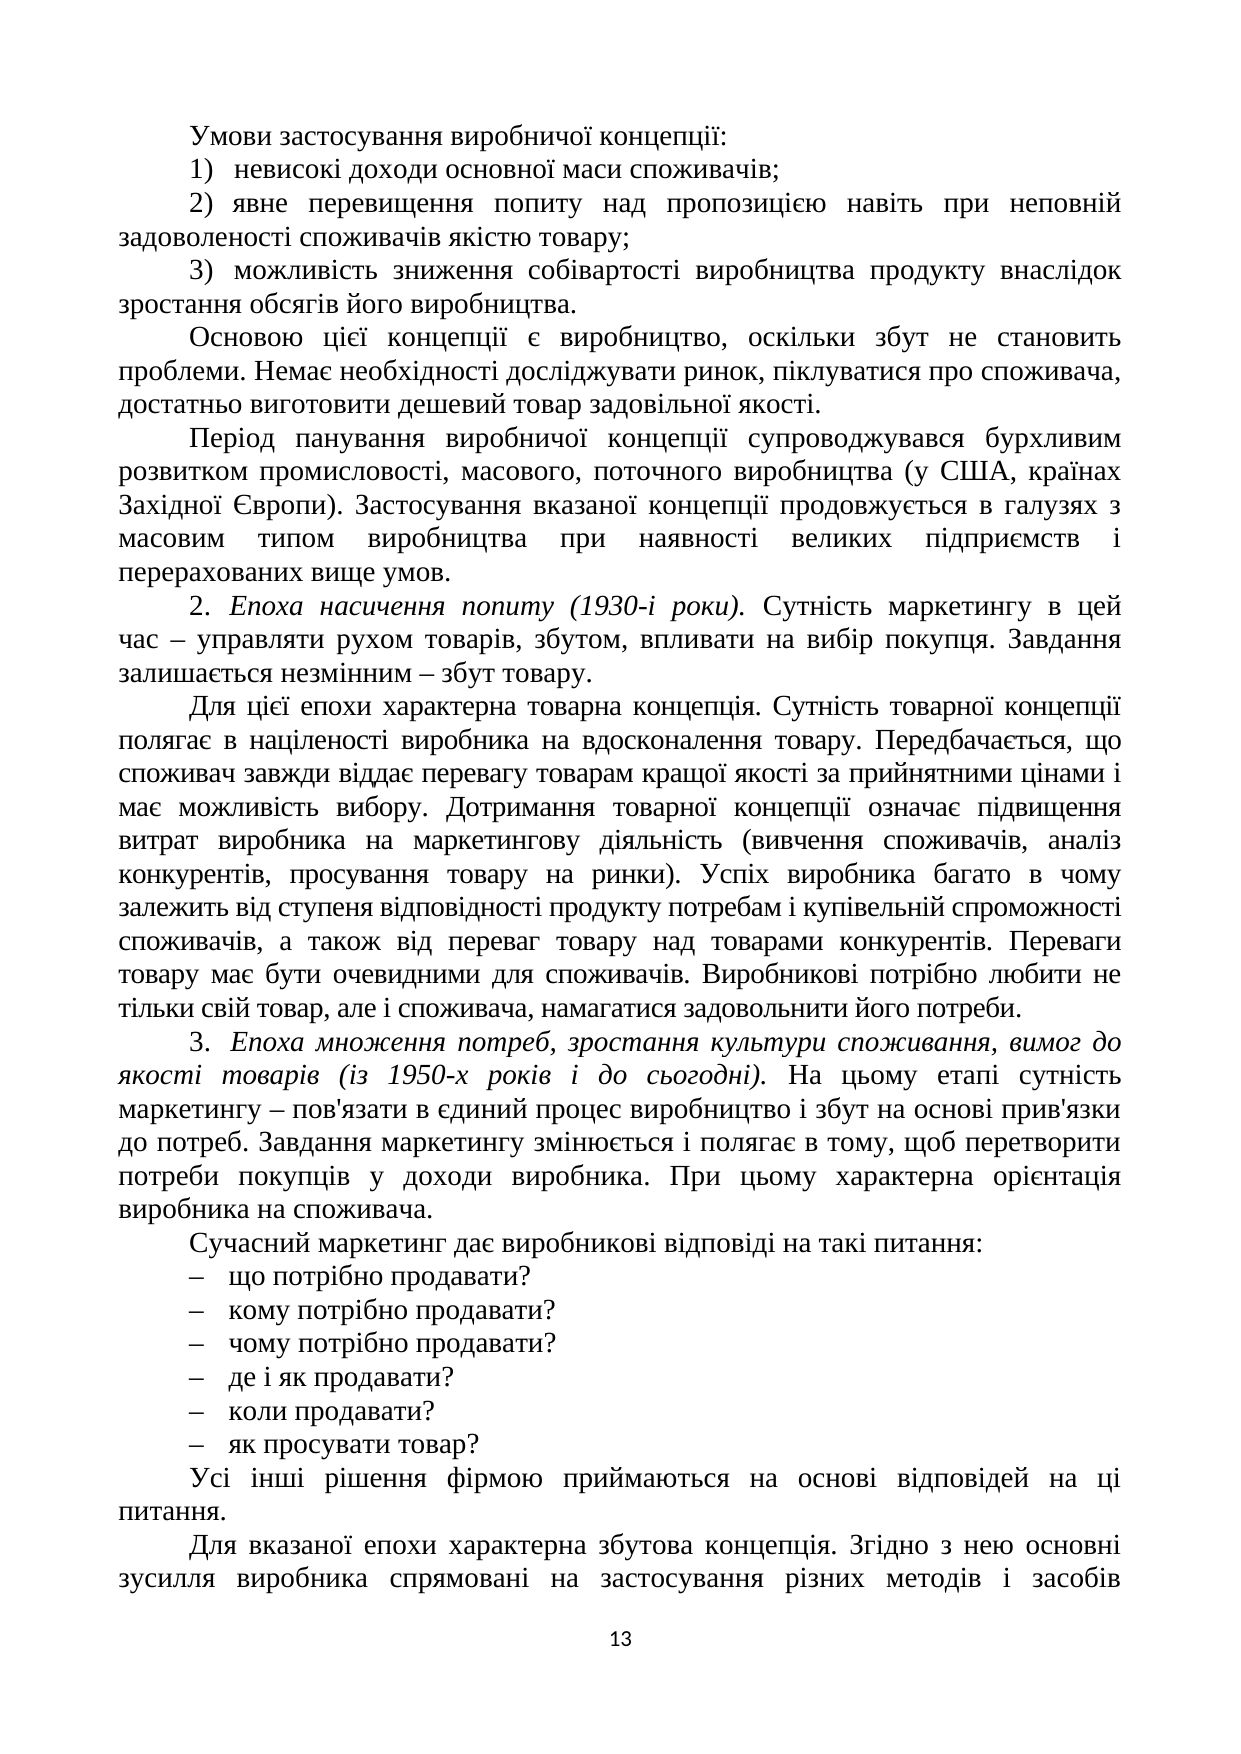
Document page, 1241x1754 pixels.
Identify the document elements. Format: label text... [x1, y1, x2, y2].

text Усі інші рішення фірмою приймаються на основі відповідей на ці питання. [118, 1460, 1122, 1527]
text Період панування виробничої концепції супроводжувався бурхливим розвитком промисловості, масового, поточного виробництва (у США, країнах Західної Європи). Застосування вказаної концепції продовжується в галузях з масовим типом виробництва при наявності великих підприємств і перерахованих вище умов. [118, 420, 1122, 588]
list де і як продавати? [118, 1359, 1122, 1393]
list Епоха насичення попиту (1930-і роки). Сутність маркетингу в цей час – управляти рухом товарів, збутом, впливати на вибір покупця. Завдання залишається незмінним – збут товару. [118, 588, 1122, 688]
list Епоха множення потреб, зростання культури споживання, вимог до якості товарів (із 1950-х років і до сьогодні). На цьому етапі сутність маркетингу – пов'язати в єдиний процес виробництво і збут на основі прив'язки до потреб. Завдання маркетингу змінюється і полягає в тому, щоб перетворити потреби покупців у доходи виробника. При цьому характерна орієнтація виробника на споживача. [118, 1057, 1122, 1225]
list явне перевищення попиту над пропозицією навіть при неповній задоволеності споживачів якістю товару; [118, 185, 1122, 252]
text Основою цієї концепції є виробництво, оскільки збут не становить проблеми. Немає необхідності досліджувати ринок, піклуватися про споживача, достатньо виготовити дешевий товар задовільної якості. [118, 319, 1122, 420]
list що потрібно продавати? [118, 1258, 1122, 1292]
list чому потрібно продавати? [118, 1326, 1122, 1359]
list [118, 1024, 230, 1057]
text Сучасний маркетинг дає виробникові відповіді на такі питання: [118, 1225, 1122, 1258]
text Умови застосування виробничої концепції: [118, 118, 1122, 152]
list як просувати товар? [118, 1426, 1122, 1460]
list можливість зниження собівартості виробництва продукту внаслідок зростання обсягів його виробництва. [118, 252, 1122, 319]
list кому потрібно продавати? [118, 1292, 1122, 1326]
text Для цієї епохи характерна товарна концепція. Сутність товарної концепції полягає в націленості виробника на вдосконалення товару. Передбачається, що споживач завжди віддає перевагу товарам кращої якості за прийнятними цінами і має можливість вибору. Дотримання товарної концепції означає підвищення витрат виробника на маркетингову діяльність (вивчення споживачів, аналіз конкурентів, просування товару на ринки). Успіх виробника багато в чому залежить від ступеня відповідності продукту потребам і купівельній спроможності споживачів, а також від переваг товару над товарами конкурентів. Переваги товару має бути очевидними для споживачів. Виробникові потрібно любити не тільки свій товар, але і споживача, намагатися задовольнити його потреби. [118, 688, 1122, 1024]
list невисокі доходи основної маси споживачів; [118, 152, 1122, 185]
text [118, 1527, 1122, 1594]
list коли продавати? [118, 1393, 1122, 1426]
